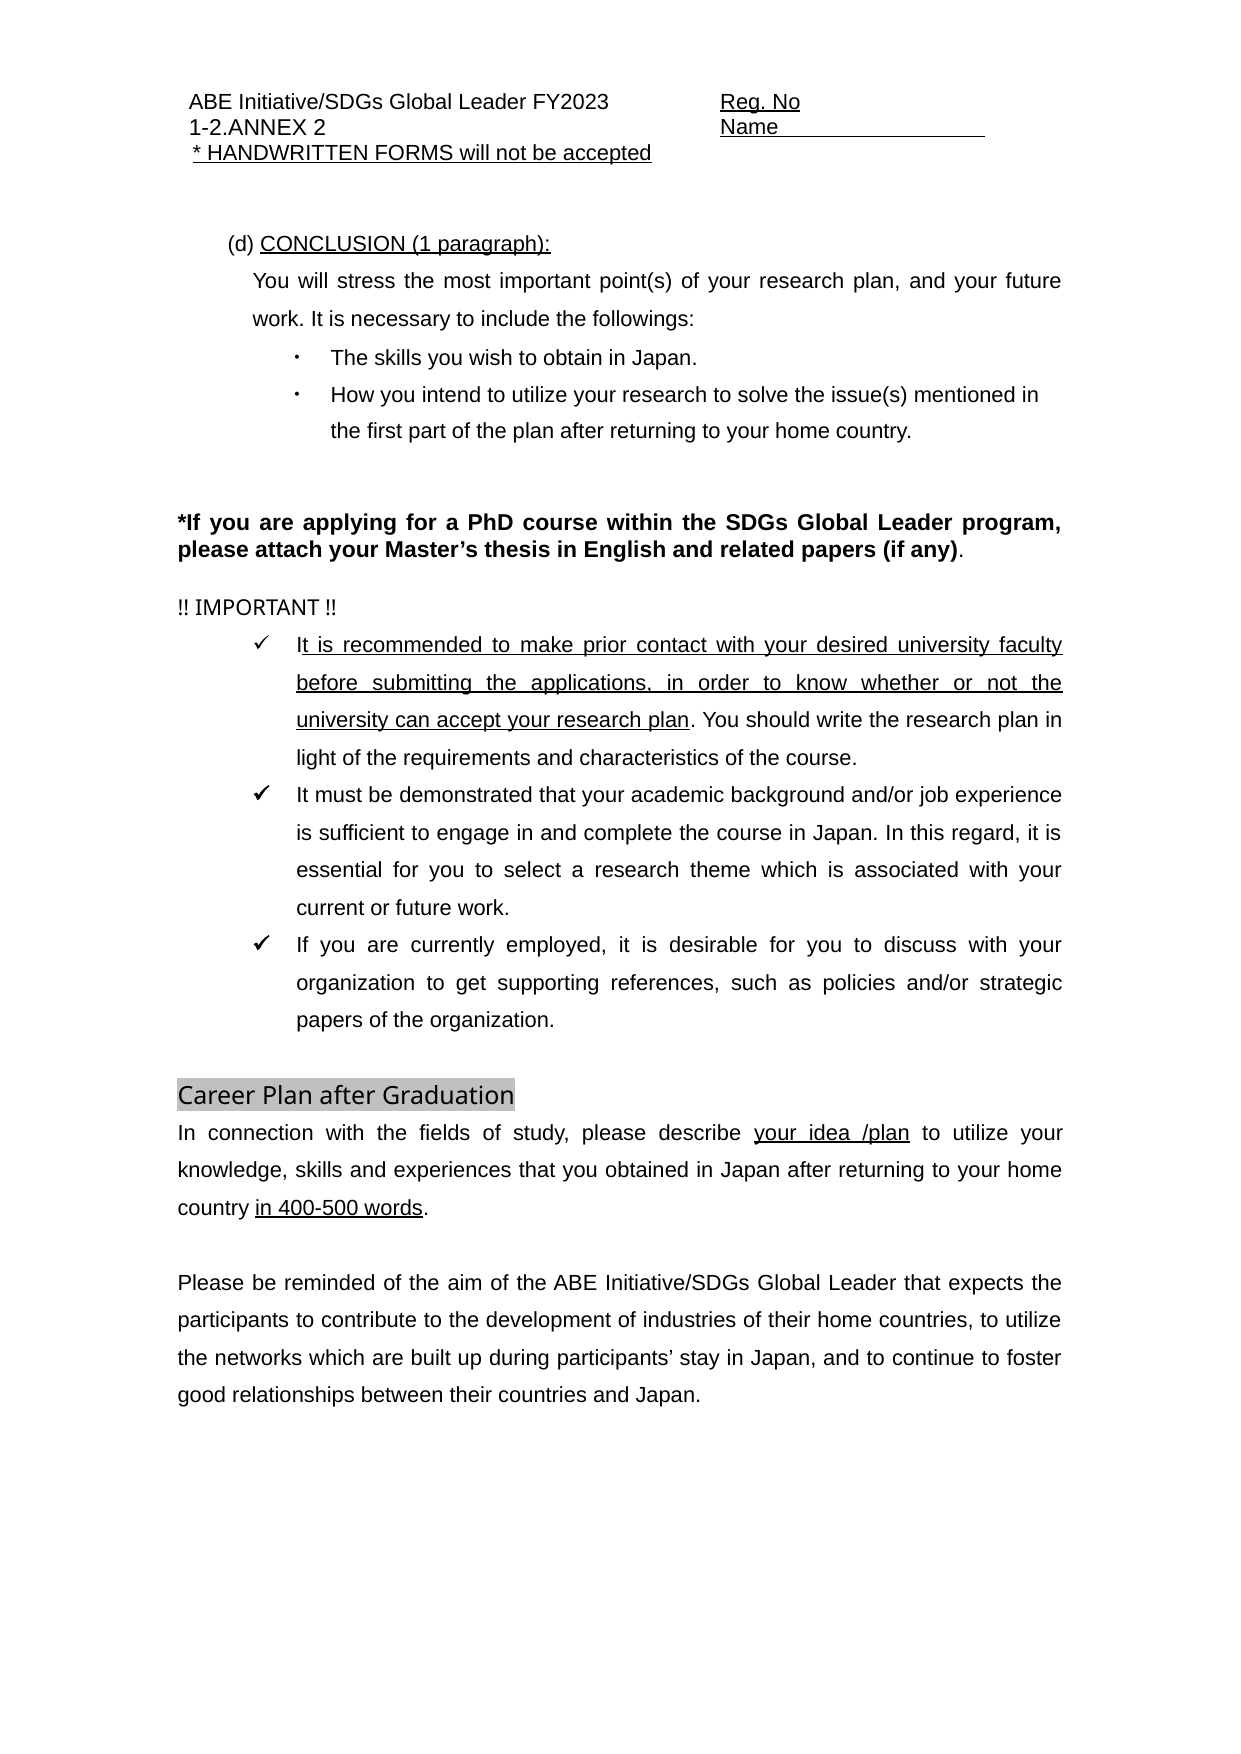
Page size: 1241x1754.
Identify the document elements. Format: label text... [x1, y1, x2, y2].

text In connection with the fields of study, please describe your idea /plan to utilize your knowledge, skills and experiences that you obtained in Japan after returning to your home country in 400-500 words. [177, 1113, 1063, 1226]
text Career Plan after Graduation [177, 1076, 1063, 1113]
text (d) CONCLUSION (1 paragraph): [227, 224, 1063, 262]
list It must be demonstrated that your academic background and/or job experience is sufficient to engage in and complete the course in Japan. In this regard, it is essential for you to select a research theme which is associated with your current or future work. [252, 776, 1063, 926]
list The skills you wish to obtain in Japan. [287, 337, 1063, 374]
list If you are currently employed, it is desirable for you to discuss with your organization to get supporting references, such as policies and/or strategic papers of the organization. [252, 926, 1063, 1038]
text Please be reminded of the aim of the ABE Initiative/SDGs Global Leader that expects the participants to contribute to the development of industries of their home countries, to utilize the networks which are built up during participants’ stay in Japan, and to continue to foster good relationships between their countries and Japan. [177, 1263, 1063, 1413]
text !! IMPORTANT !! [177, 588, 1063, 626]
text You will stress the most important point(s) of your research plan, and your future work. It is necessary to include the followings: [252, 262, 1063, 337]
text *If you are applying for a PhD course within the SDGs Global Leader program, please attach your Master’s thesis in English and related papers (if any). [177, 509, 1063, 562]
list How you intend to utilize your research to solve the issue(s) mentioned in the first part of the plan after returning to your home country. [287, 374, 1063, 449]
list It is recommended to make prior contact with your desired university faculty before submitting the applications, in order to know whether or not the university can accept your research plan. You should write the research plan in light of the requirements and characteristics of the course. [252, 626, 1063, 776]
